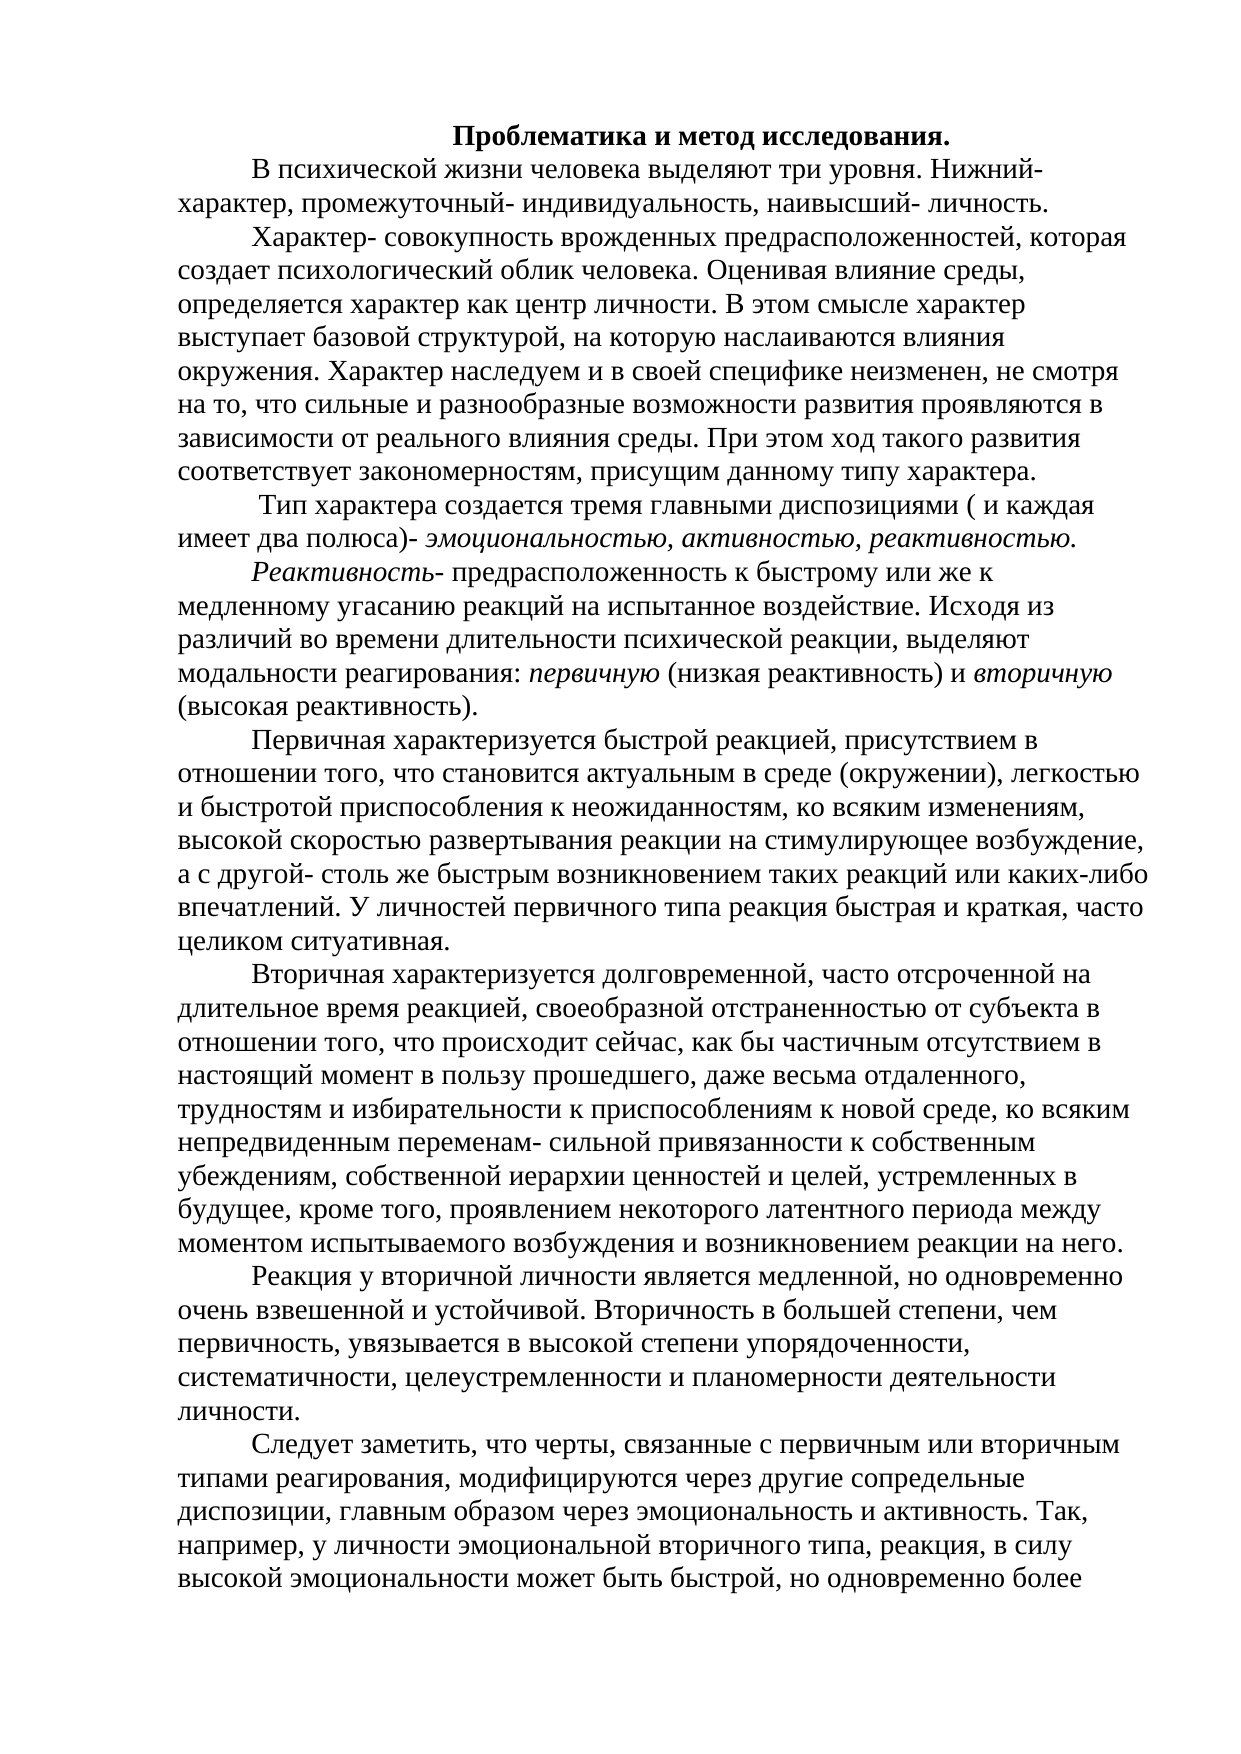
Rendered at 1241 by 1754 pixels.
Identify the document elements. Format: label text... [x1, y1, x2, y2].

text Тип характера создается тремя главными диспозициями ( и каждая имеет два полюса)- эмоциональностью, активностью, реактивностью. [177, 487, 1152, 554]
text Первичная характеризуется быстрой реакцией, присутствием в отношении того, что становится актуальным в среде (окружении), легкостью и быстротой приспособления к неожиданностям, ко всяким изменениям, высокой скоростью развертывания реакции на стимулирующее возбуждение, а с другой- столь же быстрым возникновением таких реакций или каких-либо впечатлений. У личностей первичного типа реакция быстрая и краткая, часто целиком ситуативная. [177, 722, 1152, 957]
text Вторичная характеризуется долговременной, часто отсроченной на длительное время реакцией, своеобразной отстраненностью от субъекта в отношении того, что происходит сейчас, как бы частичным отсутствием в настоящий момент в пользу прошедшего, даже весьма отдаленного, трудностям и избирательности к приспособлениям к новой среде, ко всяким непредвиденным переменам- сильной привязанности к собственным убеждениям, собственной иерархии ценностей и целей, устремленных в будущее, кроме того, проявлением некоторого латентного периода между моментом испытываемого возбуждения и возникновением реакции на него. [177, 957, 1152, 1258]
text Проблематика и метод исследования. [177, 118, 1152, 152]
text Реакция у вторичной личности является медленной, но одновременно очень взвешенной и устойчивой. Вторичность в большей степени, чем первичность, увязывается в высокой степени упорядоченности, систематичности, целеустремленности и планомерности деятельности личности. [177, 1258, 1152, 1426]
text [177, 1426, 1152, 1594]
text Характер- совокупность врожденных предрасположенностей, которая создает психологический облик человека. Оценивая влияние среды, определяется характер как центр личности. В этом смысле характер выступает базовой структурой, на которую наслаиваются влияния окружения. Характер наследуем и в своей специфике неизменен, не смотря на то, что сильные и разнообразные возможности развития проявляются в зависимости от реального влияния среды. При этом ход такого развития соответствует закономерностям, присущим данному типу характера. [177, 219, 1152, 487]
text В психической жизни человека выделяют три уровня. Нижний- характер, промежуточный- индивидуальность, наивысший- личность. [177, 152, 1152, 219]
text Реактивность- предрасположенность к быстрому или же к медленному угасанию реакций на испытанное воздействие. Исходя из различий во времени длительности психической реакции, выделяют модальности реагирования: первичную (низкая реактивность) и вторичную (высокая реактивность). [177, 554, 1152, 722]
